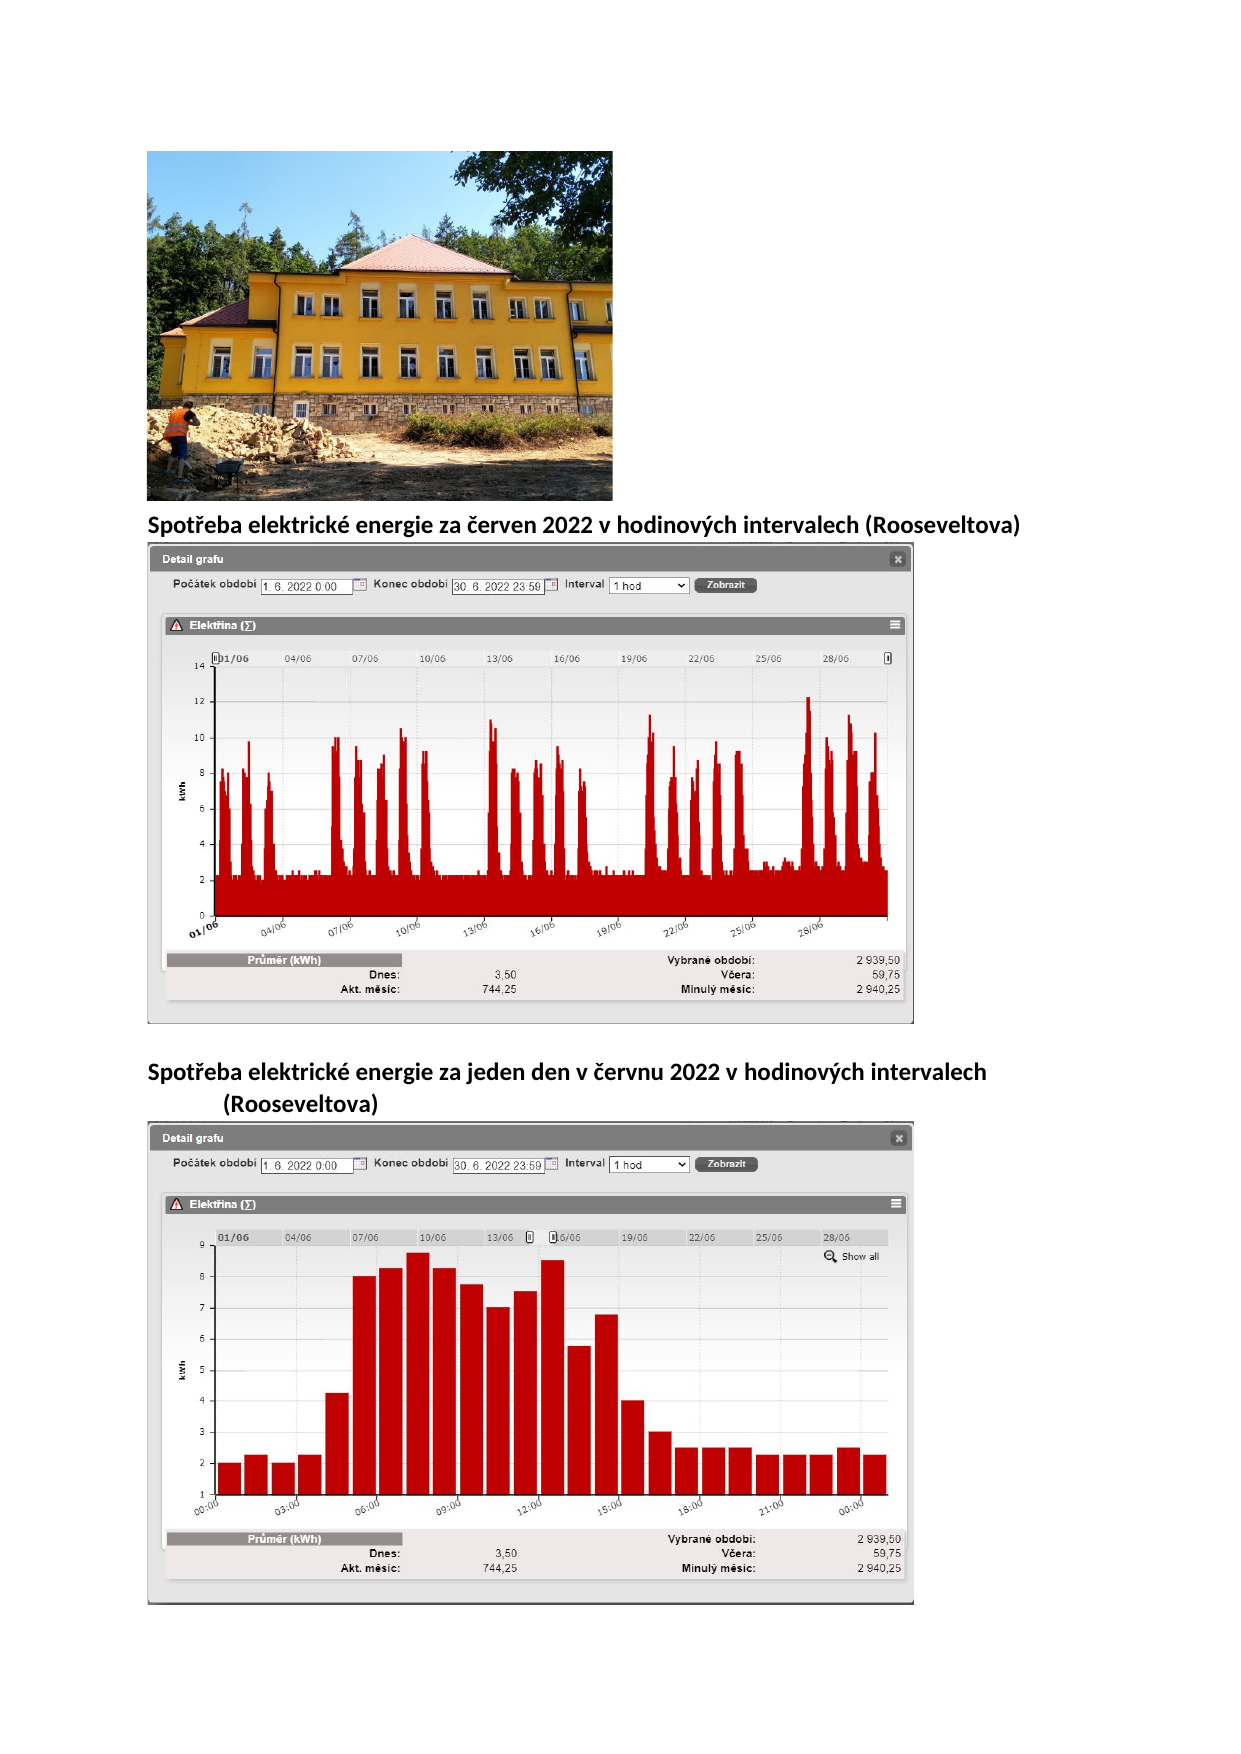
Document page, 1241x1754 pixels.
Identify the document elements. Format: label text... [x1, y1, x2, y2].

picture [146, 151, 613, 501]
text Spotřeba elektrické energie za červen 2022 v hodinových intervalech (Rooseveltova) [148, 510, 1093, 540]
picture [147, 1121, 914, 1605]
text Spotřeba elektrické energie za jeden den v červnu 2022 v hodinových intervalech (Rooseveltova) [148, 1056, 1093, 1119]
picture [147, 542, 914, 1024]
